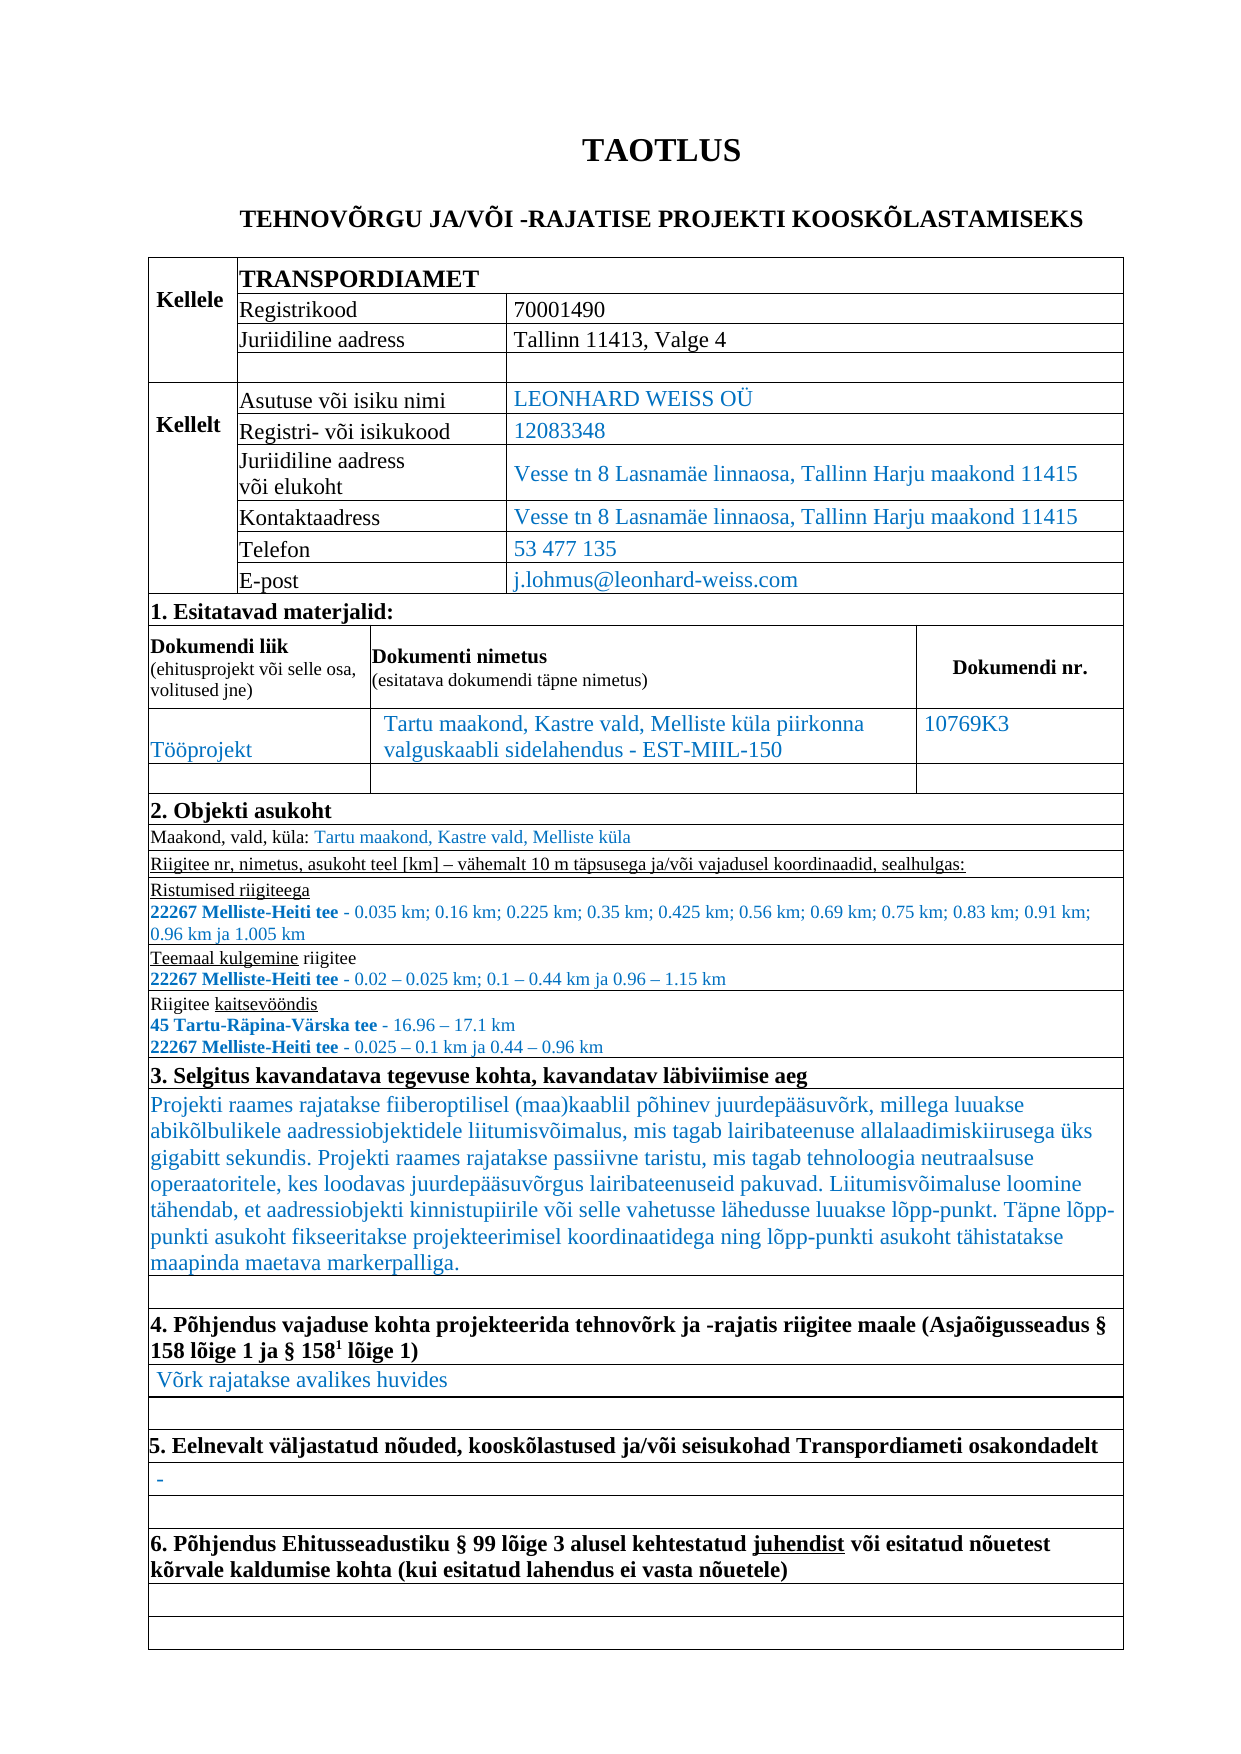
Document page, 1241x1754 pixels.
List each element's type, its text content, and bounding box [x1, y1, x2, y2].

table_cell 70001490 [507, 294, 1123, 322]
text TAOTLUS [177, 130, 1146, 168]
table_cell [149, 764, 370, 792]
table_cell 3. Selgitus kavandatava tegevuse kohta, kavandatav läbiviimise aeg [149, 1058, 1123, 1088]
table_header TRANSPORDIAMET [238, 258, 1123, 293]
table_cell 5. Eelnevalt väljastatud nõuded, kooskõlastused ja/või seisukohad Transpordiameti osakondadelt [149, 1430, 1123, 1462]
table_cell - [149, 1463, 1123, 1495]
table_cell 4. Põhjendus vajaduse kohta projekteerida tehnovõrk ja -rajatis riigitee maale (Asjaõigusseadus § 158 lõige 1 ja § 1581 lõige 1) [149, 1309, 1123, 1363]
table_cell Vesse tn 8 Lasnamäe linnaosa, Tallinn Harju maakond 11415 [507, 501, 1123, 531]
table_cell 2. Objekti asukoht [149, 794, 1123, 824]
table_cell Dokumendi liik (ehitusprojekt või selle osa, volitused jne) [149, 626, 370, 707]
table_cell j.lohmus@leonhard-weiss.com [507, 563, 1123, 593]
table_cell Vesse tn 8 Lasnamäe linnaosa, Tallinn Harju maakond 11415 [507, 445, 1123, 499]
table_cell Asutuse või isiku nimi [238, 383, 506, 413]
table_cell [149, 1584, 1123, 1616]
table_cell [149, 1398, 1123, 1429]
table_cell Riigitee kaitsevööndis 45 Tartu-Räpina-Värska tee - 16.96 – 17.1 km 22267 Melliste-Heiti tee - 0.025 – 0.1 km ja 0.44 – 0.96 km [149, 991, 1123, 1057]
table_cell Dokumendi nr. [917, 626, 1123, 707]
table_cell Dokumenti nimetus (esitatava dokumendi täpne nimetus) [371, 626, 916, 707]
table_cell 12083348 [507, 414, 1123, 444]
table_header Kellele [149, 258, 237, 382]
table_cell Juriidiline aadress või elukoht [238, 445, 506, 499]
table_cell Projekti raames rajatakse fiiberoptilisel (maa)kaablil põhinev juurdepääsuvõrk, millega luuakse abikõlbulikele aadressiobjektidele liitumisvõimalus, mis tagab lairibateenuse allalaadimiskiirusega üks gigabitt sekundis. Projekti raames rajatakse passiivne taristu, mis tagab tehnoloogia neutraalsuse operaatoritele, kes loodavas juurdepääsuvõrgus lairibateenuseid pakuvad. Liitumisvõimaluse loomine tähendab, et aadressiobjekti kinnistupiirile või selle vahetusse lähedusse luuakse lõpp-punkt. Täpne lõpp-punkti asukoht fikseeritakse projekteerimisel koordinaatidega ning lõpp-punkti asukoht tähistatakse maapinda maetava markerpalliga. [149, 1089, 1123, 1275]
table_cell Tööprojekt [149, 709, 370, 763]
table_cell 53 477 135 [507, 532, 1123, 562]
table_cell Ristumised riigiteega 22267 Melliste-Heiti tee - 0.035 km; 0.16 km; 0.225 km; 0.35 km; 0.425 km; 0.56 km; 0.69 km; 0.75 km; 0.83 km; 0.91 km; 0.96 km ja 1.005 km [149, 878, 1123, 944]
table_cell Telefon [238, 532, 506, 562]
table_cell [917, 764, 1123, 792]
table_cell [507, 353, 1123, 382]
table_cell [149, 1496, 1123, 1528]
table_cell [149, 1617, 1123, 1648]
table_cell [149, 1276, 1123, 1308]
text TEHNOVÕRGU JA/VÕI -RAJATISE PROJEKTI KOOSKÕLASTAMISEKS [177, 204, 1146, 233]
table_cell Tartu maakond, Kastre vald, Melliste küla piirkonna valguskaabli sidelahendus - EST-MIIL-150 [371, 709, 916, 763]
table_cell Kellelt [149, 383, 237, 593]
table_cell LEONHARD WEISS OÜ [507, 383, 1123, 413]
table_cell Maakond, vald, küla: Tartu maakond, Kastre vald, Melliste küla [149, 825, 1123, 850]
table_cell 6. Põhjendus Ehitusseadustiku § 99 lõige 3 alusel kehtestatud juhendist või esitatud nõuetest kõrvale kaldumise kohta (kui esitatud lahendus ei vasta nõuetele) [149, 1529, 1123, 1583]
table_cell Tallinn 11413, Valge 4 [507, 324, 1123, 352]
table_cell [238, 353, 506, 382]
table_cell 10769K3 [917, 709, 1123, 763]
table_cell Juriidiline aadress [238, 324, 506, 352]
table_cell Kontaktaadress [238, 501, 506, 531]
table_cell Registri- või isikukood [238, 414, 506, 444]
table_cell Riigitee nr, nimetus, asukoht teel [km] – vähemalt 10 m täpsusega ja/või vajadusel koordinaadid, sealhulgas: [149, 851, 1123, 877]
table_cell 1. Esitatavad materjalid: [149, 594, 1123, 624]
table_cell E-post [238, 563, 506, 593]
table_cell Registrikood [238, 294, 506, 322]
table_cell Teemaal kulgemine riigitee 22267 Melliste-Heiti tee - 0.02 – 0.025 km; 0.1 – 0.44 km ja 0.96 – 1.15 km [149, 945, 1123, 990]
table_cell [371, 764, 916, 792]
table_cell Võrk rajatakse avalikes huvides [149, 1365, 1123, 1396]
